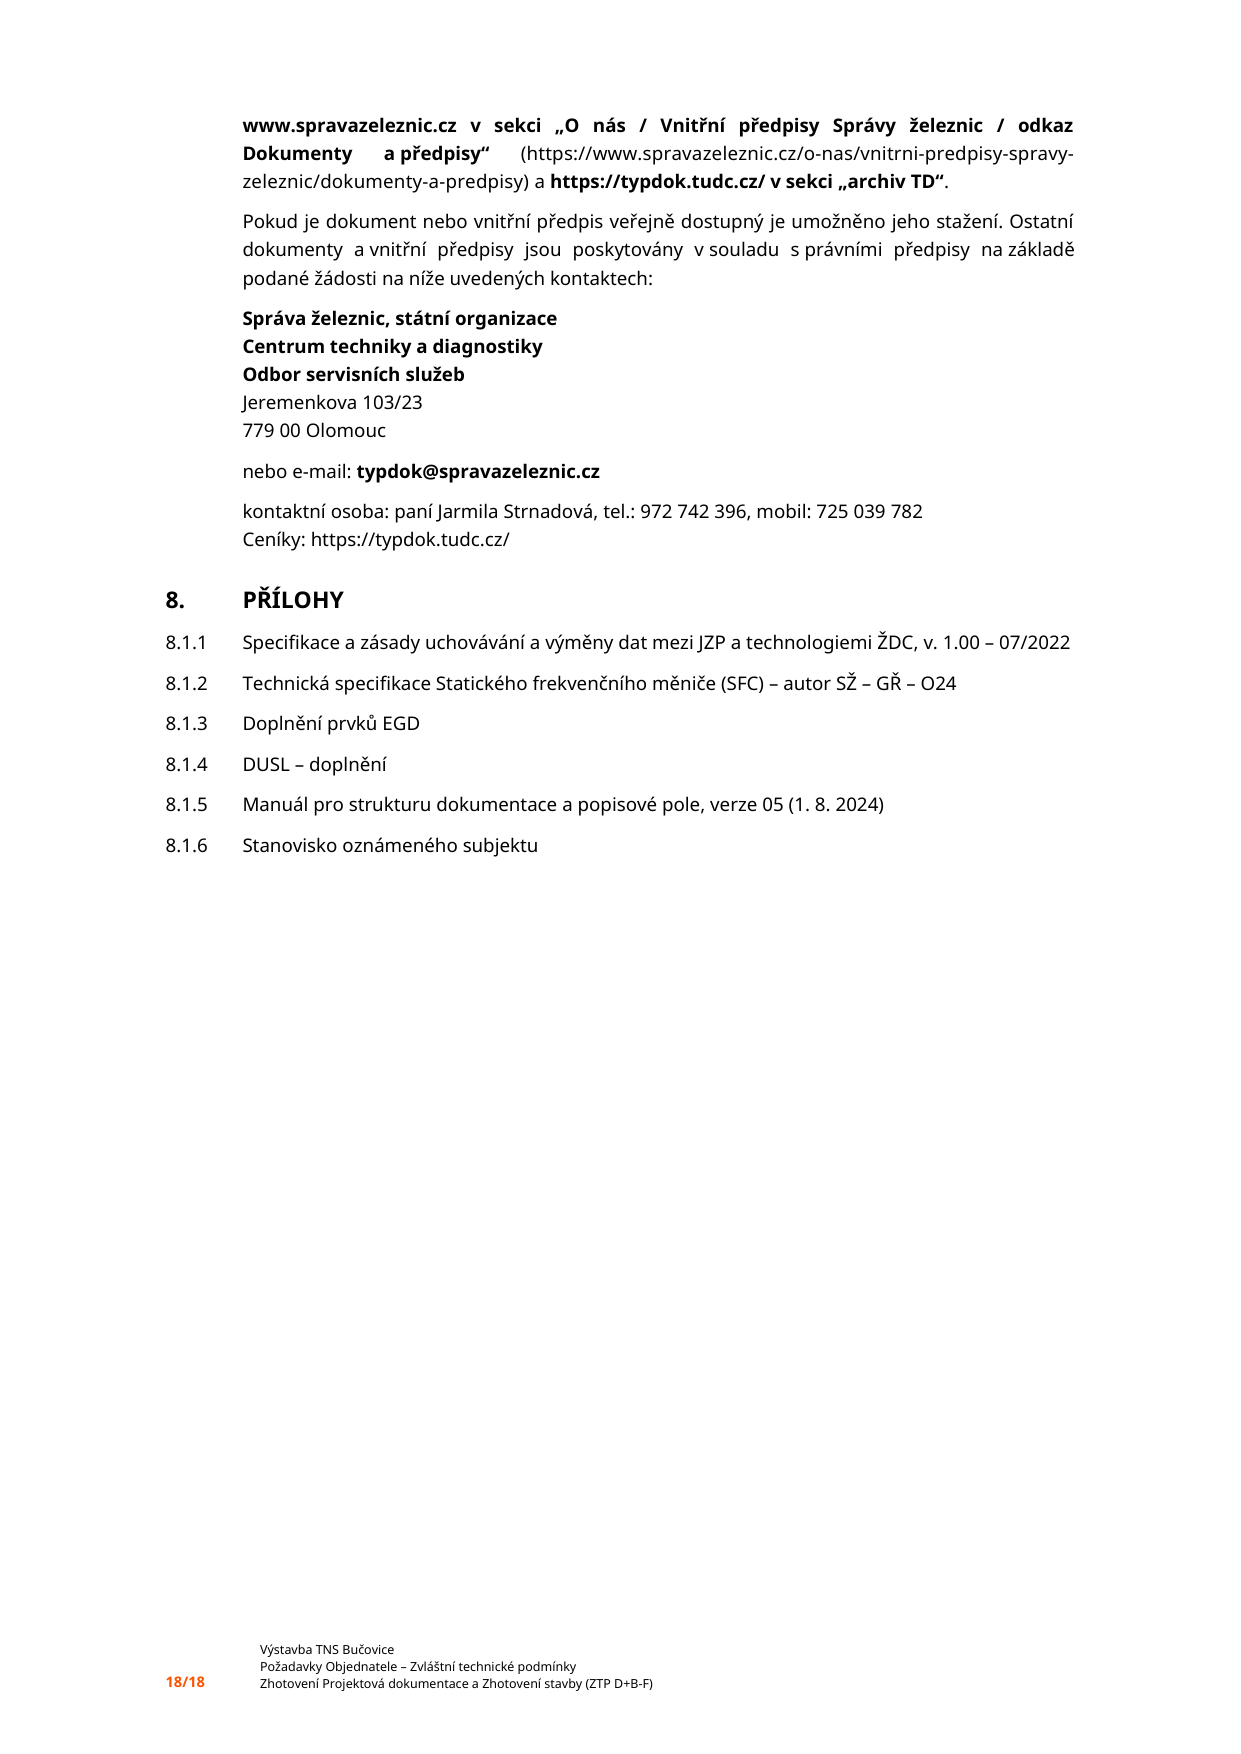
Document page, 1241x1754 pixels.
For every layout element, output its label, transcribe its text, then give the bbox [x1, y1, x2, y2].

text Manuál pro strukturu dokumentace a popisové pole, verze 05 (1. 8. 2024) [165, 792, 1075, 817]
text www.spravazeleznic.cz v sekci „O nás / Vnitřní předpisy Správy železnic / odkaz Dokumenty a předpisy“ (https://www.spravazeleznic.cz/o-nas/vnitrni-predpisy-spravy-zeleznic/dokumenty-a-predpisy) a https://typdok.tudc.cz/ v sekci „archiv TD“. [242, 112, 1075, 194]
text kontaktní osoba: paní Jarmila Strnadová, tel.: 972 742 396, mobil: 725 039 782 [242, 498, 1075, 524]
text Specifikace a zásady uchovávání a výměny dat mezi JZP a technologiemi ŽDC, v. 1.00 – 07/2022 [165, 629, 1075, 655]
text Technická specifikace Statického frekvenčního měniče (SFC) – autor SŽ – GŘ – O24 [165, 670, 1075, 696]
text Stanovisko oznámeného subjektu [165, 832, 1075, 858]
text Odbor servisních služeb [242, 361, 1075, 387]
text Jeremenkova 103/23 [242, 389, 1075, 415]
text Doplnění prvků EGD [165, 711, 1075, 736]
text PŘÍLOHY [165, 584, 1075, 615]
text Správa železnic, státní organizace [242, 305, 1075, 331]
text Pokud je dokument nebo vnitřní předpis veřejně dostupný je umožněno jeho stažení. Ostatní dokumenty a vnitřní předpisy jsou poskytovány v souladu s právními předpisy na základě podané žádosti na níže uvedených kontaktech: [242, 209, 1075, 290]
text 779 00 Olomouc [242, 417, 1075, 443]
text Ceníky: https://typdok.tudc.cz/ [242, 526, 1075, 552]
text DUSL – doplnění [165, 751, 1075, 777]
text nebo e-mail: typdok@spravazeleznic.cz [242, 458, 1075, 483]
text Centrum techniky a diagnostiky [242, 333, 1075, 359]
